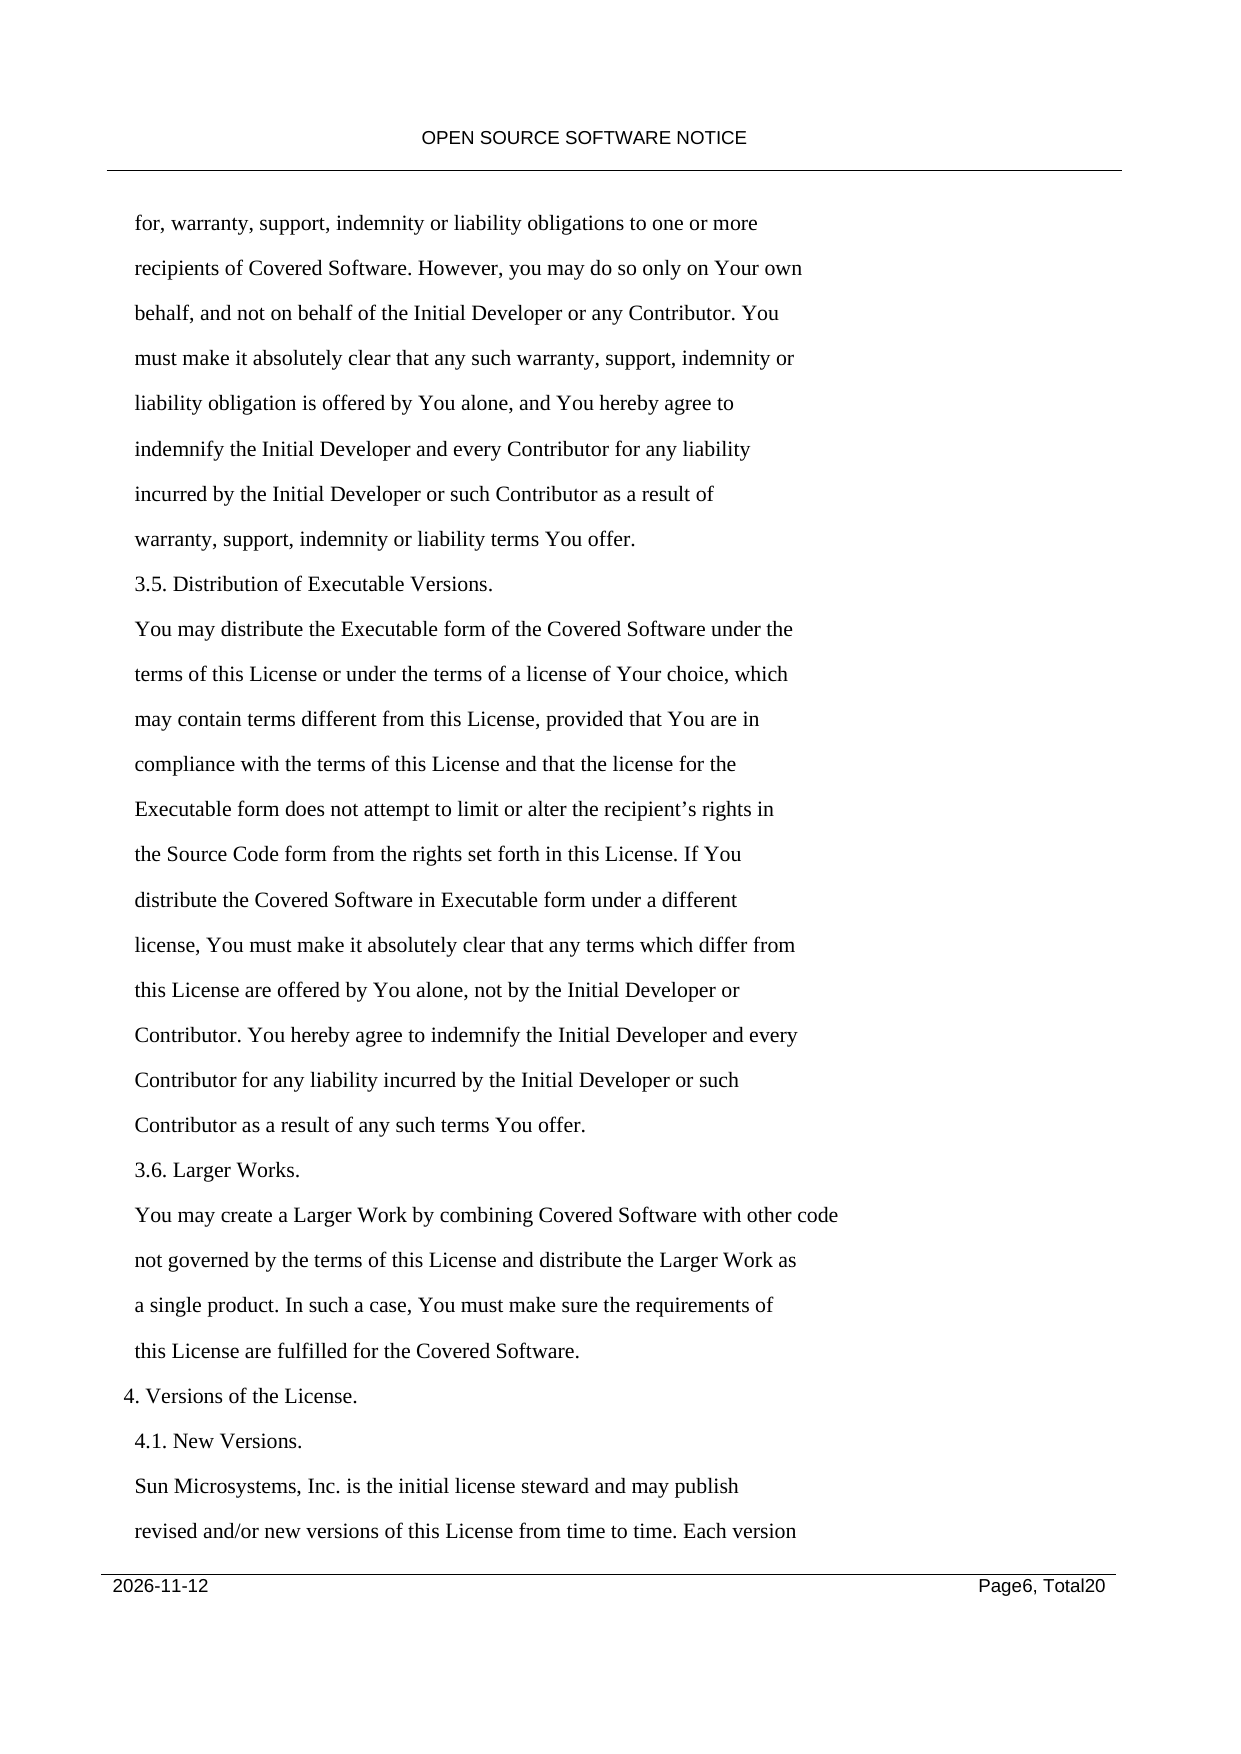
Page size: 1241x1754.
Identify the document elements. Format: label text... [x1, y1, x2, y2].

text 4.1. New Versions. [112, 1424, 1128, 1457]
text Contributor as a result of any such terms You offer. [112, 1108, 1128, 1141]
text Contributor. You hereby agree to indemnify the Initial Developer and every [112, 1018, 1128, 1051]
text liability obligation is offered by You alone, and You hereby agree to [112, 387, 1128, 419]
text for, warranty, support, indemnity or liability obligations to one or more [112, 206, 1128, 239]
text terms of this License or under the terms of a license of Your choice, which [112, 657, 1128, 690]
text the Source Code form from the rights set forth in this License. If You [112, 838, 1128, 870]
text this License are offered by You alone, not by the Initial Developer or [112, 973, 1128, 1006]
text not governed by the terms of this License and distribute the Larger Work as [112, 1244, 1128, 1276]
text 3.6. Larger Works. [112, 1153, 1128, 1186]
text Executable form does not attempt to limit or alter the recipient’s rights in [112, 793, 1128, 825]
text recipients of Covered Software. However, you may do so only on Your own [112, 251, 1128, 284]
text this License are fulfilled for the Covered Software. [112, 1334, 1128, 1366]
text may contain terms different from this License, provided that You are in [112, 702, 1128, 735]
text You may create a Larger Work by combining Covered Software with other code [112, 1199, 1128, 1231]
text a single product. In such a case, You must make sure the requirements of [112, 1289, 1128, 1321]
text incurred by the Initial Developer or such Contributor as a result of [112, 477, 1128, 509]
text 4. Versions of the License. [112, 1379, 1128, 1412]
text Sun Microsystems, Inc. is the initial license steward and may publish [112, 1469, 1128, 1502]
text distribute the Covered Software in Executable form under a different [112, 883, 1128, 915]
text behalf, and not on behalf of the Initial Developer or any Contributor. You [112, 297, 1128, 329]
text compliance with the terms of this License and that the license for the [112, 748, 1128, 780]
text You may distribute the Executable form of the Covered Software under the [112, 612, 1128, 645]
text indemnify the Initial Developer and every Contributor for any liability [112, 432, 1128, 464]
text must make it absolutely clear that any such warranty, support, indemnity or [112, 342, 1128, 374]
text license, You must make it absolutely clear that any terms which differ from [112, 928, 1128, 961]
text 3.5. Distribution of Executable Versions. [112, 567, 1128, 600]
text warranty, support, indemnity or liability terms You offer. [112, 522, 1128, 554]
text Contributor for any liability incurred by the Initial Developer or such [112, 1063, 1128, 1096]
text revised and/or new versions of this License from time to time. Each version [112, 1514, 1128, 1547]
